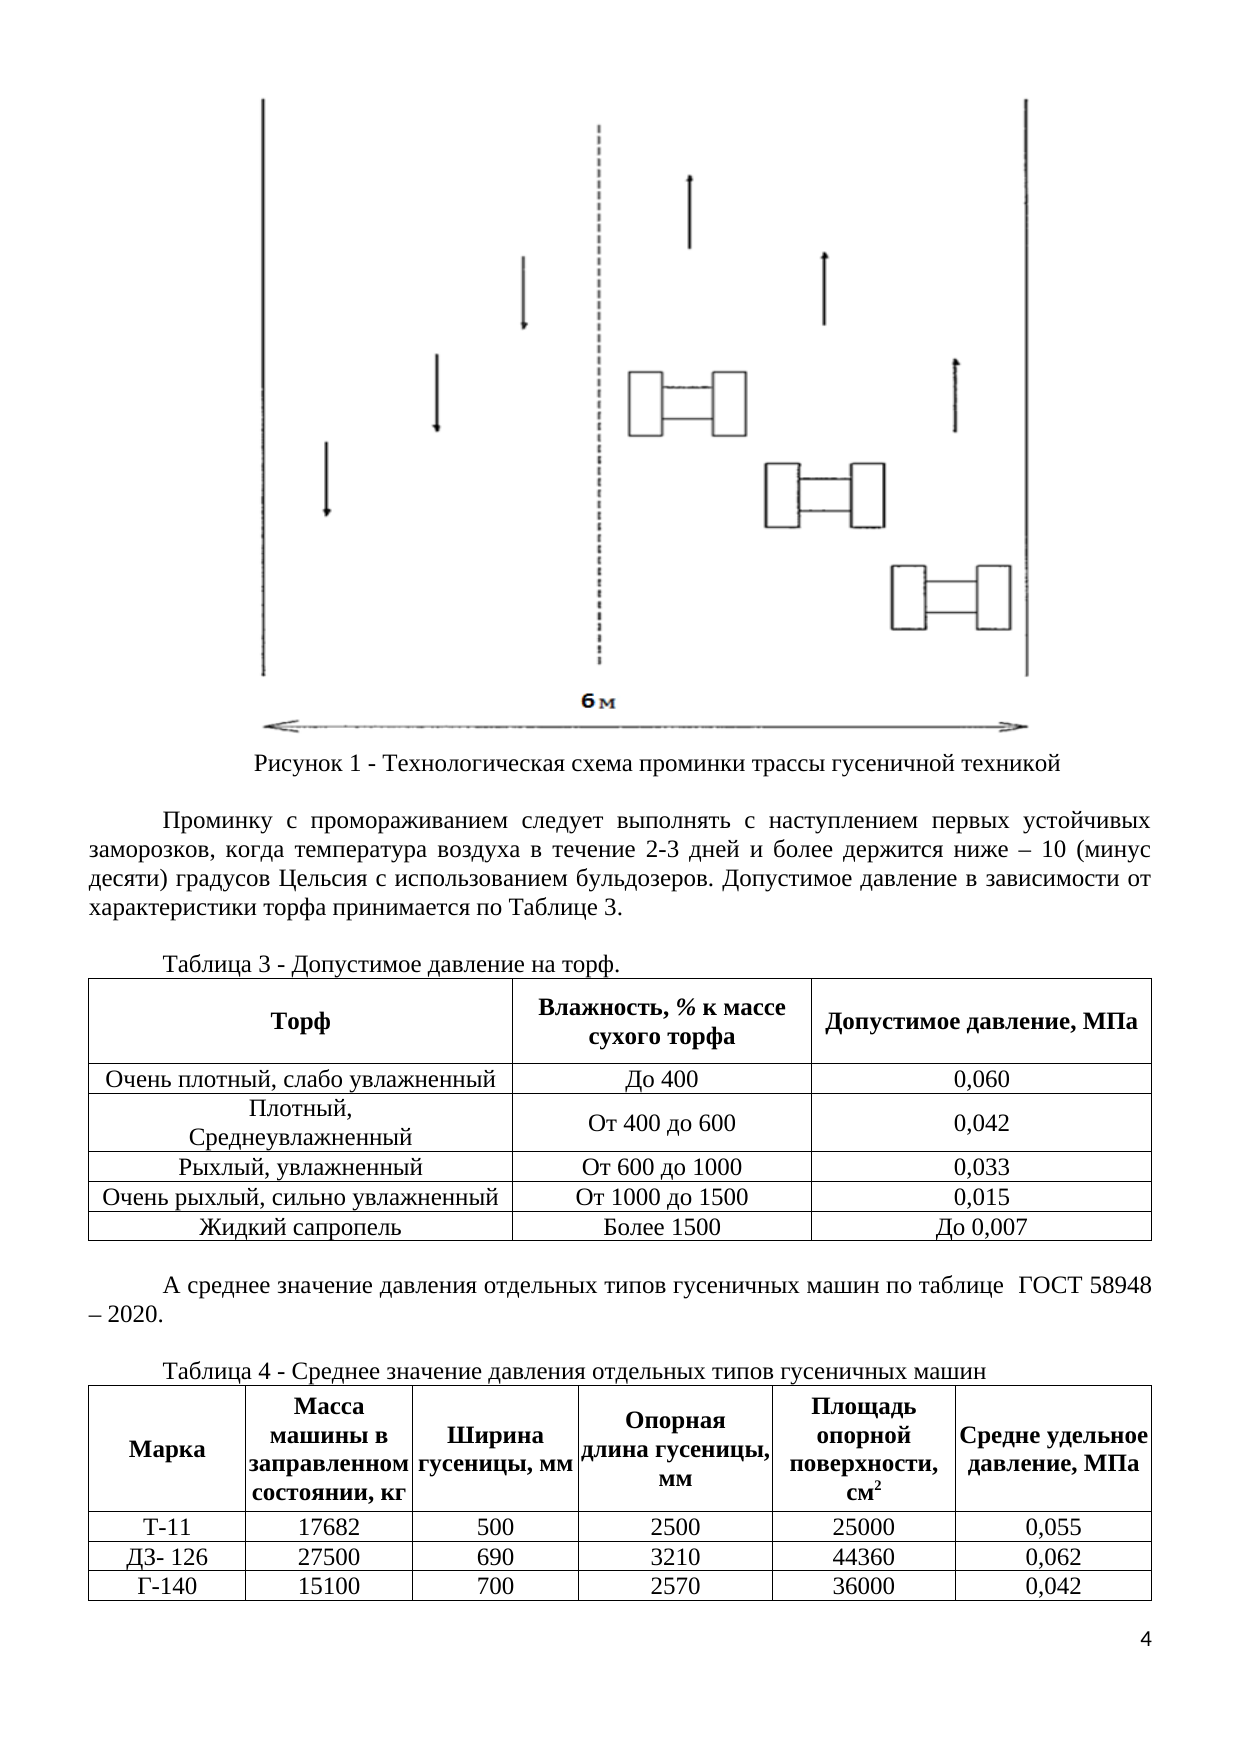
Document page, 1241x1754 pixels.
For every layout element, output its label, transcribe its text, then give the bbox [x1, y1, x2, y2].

table_cell 0,042 [956, 1571, 1151, 1600]
table_cell 0,055 [956, 1512, 1151, 1541]
table_header Допустимое давление, МПа [812, 979, 1151, 1063]
table_cell Плотный, Среднеувлажненный [89, 1094, 512, 1151]
table_cell 690 [413, 1542, 578, 1570]
table_cell 36000 [773, 1571, 955, 1600]
table_cell 0,042 [812, 1094, 1151, 1151]
table_cell Жидкий сапропель [89, 1212, 512, 1240]
table_cell Более 1500 [513, 1212, 811, 1240]
table_cell 27500 [246, 1542, 412, 1570]
table_cell 2570 [579, 1571, 772, 1600]
table_cell 44360 [773, 1542, 955, 1570]
table_cell 500 [413, 1512, 578, 1541]
table_cell Г-140 [89, 1571, 245, 1600]
table_cell От 600 до 1000 [513, 1152, 811, 1181]
table_header Масса машины в заправленном состоянии, кг [246, 1386, 412, 1511]
table_cell 0,062 [956, 1542, 1151, 1570]
table_header Торф [89, 979, 512, 1063]
table_header Ширина гусеницы, мм [413, 1386, 578, 1511]
table_cell Очень плотный, слабо увлажненный [89, 1064, 512, 1092]
text А среднее значение давления отдельных типов гусеничных машин по таблице ГОСТ 58948 – 2020. [89, 1270, 1152, 1328]
table_header Влажность, % к массе сухого торфа [513, 979, 811, 1063]
text Таблица 4 - Среднее значение давления отдельных типов гусеничных машин [89, 1356, 1152, 1385]
picture [219, 73, 1095, 748]
table_cell 700 [413, 1571, 578, 1600]
table_cell 25000 [773, 1512, 955, 1541]
table_header Опорная длина гусеницы, мм [579, 1386, 772, 1511]
table_cell От 400 до 600 [513, 1094, 811, 1151]
table_cell 0,060 [812, 1064, 1151, 1092]
table_cell 0,033 [812, 1152, 1151, 1181]
table_cell 3210 [579, 1542, 772, 1570]
table_header Марка [89, 1386, 245, 1511]
table_cell ДЗ- 126 [89, 1542, 245, 1570]
table_cell Т-11 [89, 1512, 245, 1541]
table_header Площадь опорной поверхности, см2 [773, 1386, 955, 1511]
text Проминку с промораживанием следует выполнять с наступлением первых устойчивых заморозков, когда температура воздуха в течение 2-3 дней и более держится ниже – 10 (минус десяти) градусов Цельсия с использованием бульдозеров. Допустимое давление в зависимости от характеристики торфа принимается по Таблице 3. [89, 805, 1152, 920]
table_cell От 1000 до 1500 [513, 1182, 811, 1211]
text Таблица 3 - Допустимое давление на торф. [89, 949, 1152, 978]
table_cell Очень рыхлый, сильно увлажненный [89, 1182, 512, 1211]
table_cell 2500 [579, 1512, 772, 1541]
table_cell До 400 [513, 1064, 811, 1092]
table_cell 15100 [246, 1571, 412, 1600]
table_cell 17682 [246, 1512, 412, 1541]
table_cell До 0,007 [812, 1212, 1151, 1240]
table_cell 0,015 [812, 1182, 1151, 1211]
text Рисунок 1 - Технологическая схема проминки трассы гусеничной техникой [89, 748, 1152, 777]
table_header Средне удельное давление, МПа [956, 1386, 1151, 1511]
table_cell Рыхлый, увлажненный [89, 1152, 512, 1181]
